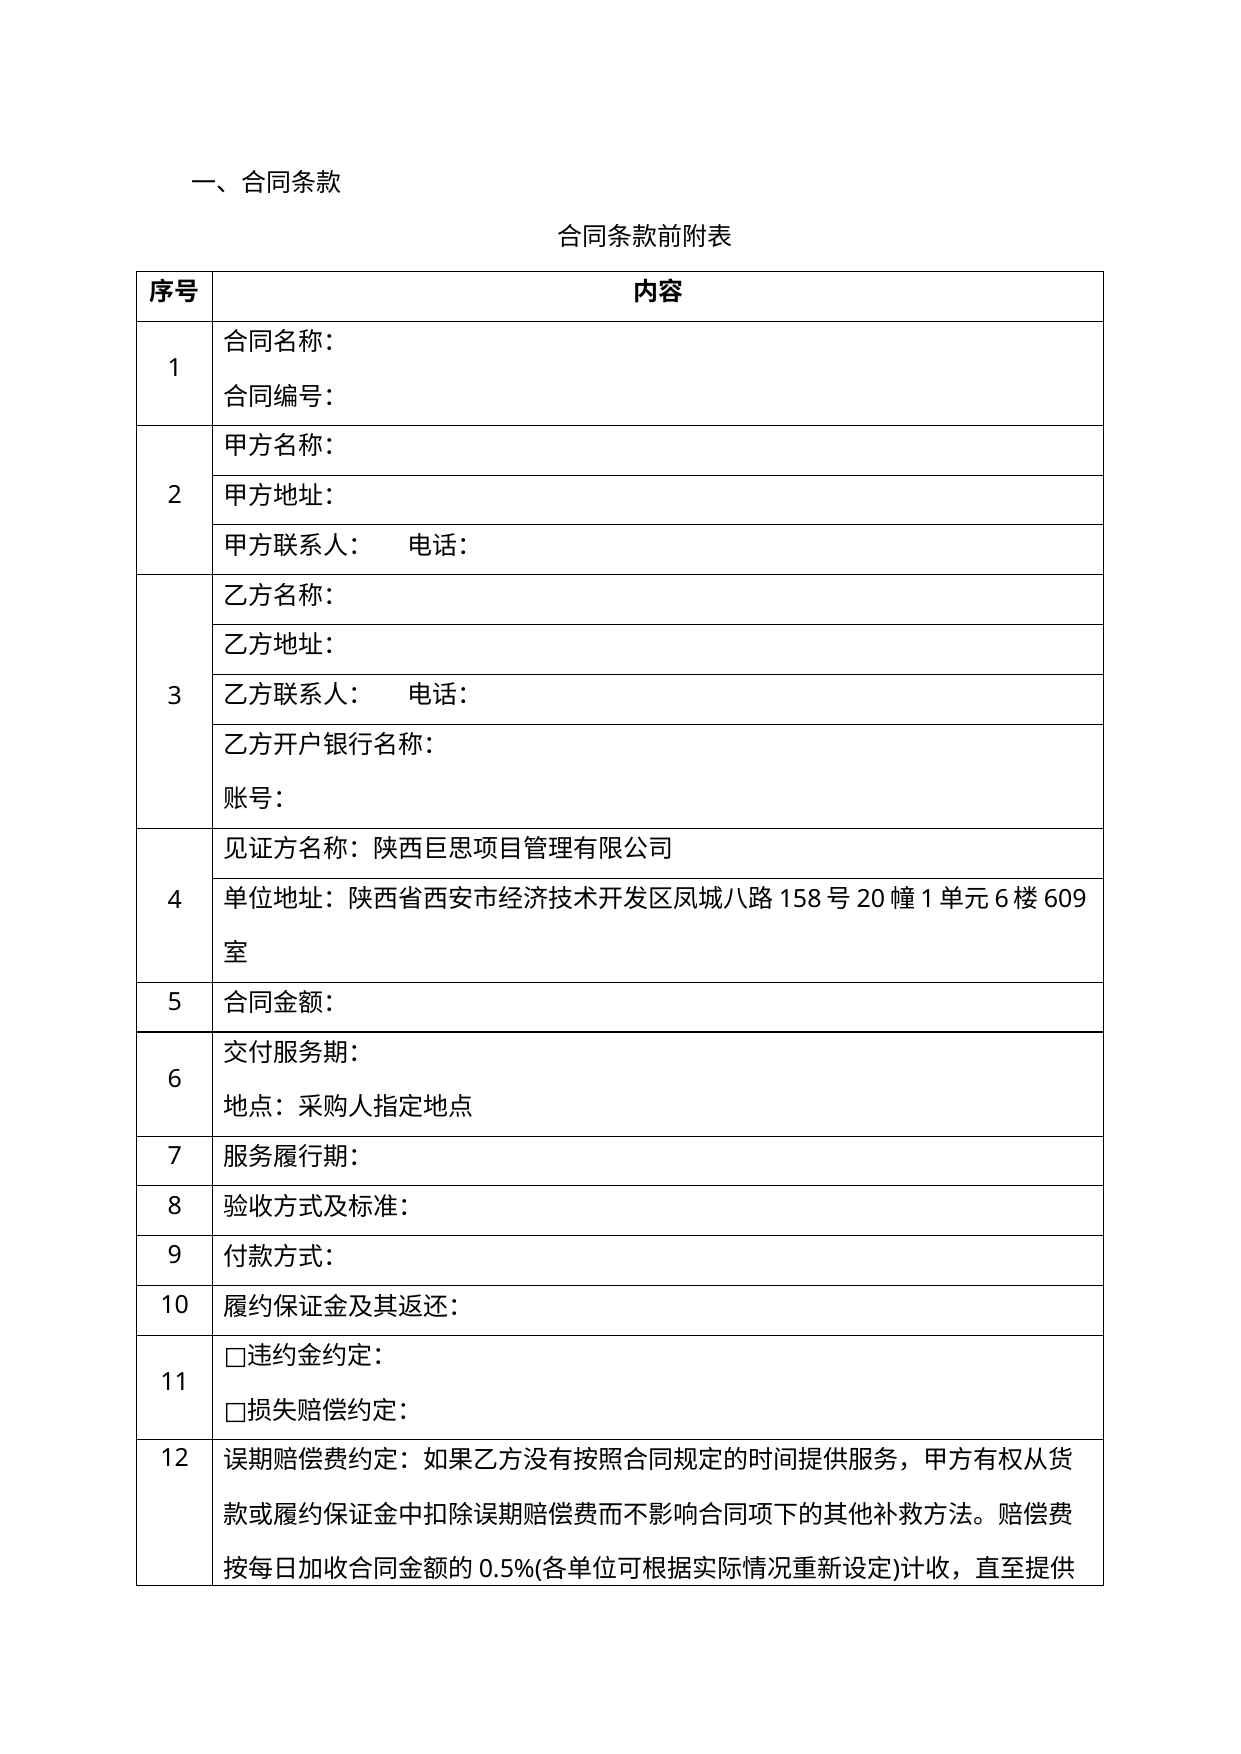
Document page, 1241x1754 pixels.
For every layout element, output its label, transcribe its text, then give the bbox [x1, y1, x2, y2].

table_cell 1 [137, 322, 212, 425]
table_cell 甲方名称： [213, 426, 1103, 474]
table_header 内容 [213, 272, 1103, 321]
table_cell 付款方式： [213, 1236, 1103, 1285]
table_cell 交付服务期： 地点：采购人指定地点 [213, 1033, 1103, 1136]
table_cell 合同名称： 合同编号： [213, 322, 1103, 425]
table_cell 乙方名称： [213, 575, 1103, 624]
table_cell 乙方联系人： 电话： [213, 675, 1103, 723]
table_cell 履约保证金及其返还： [213, 1286, 1103, 1335]
table_cell 8 [137, 1186, 212, 1235]
table_header 序号 [137, 272, 212, 321]
table_cell 12 [137, 1440, 212, 1585]
table_cell 乙方地址： [213, 625, 1103, 674]
table_cell 乙方开户银行名称： 账号： [213, 725, 1103, 828]
table_cell 甲方地址： [213, 476, 1103, 524]
table_cell 验收方式及标准： [213, 1186, 1103, 1235]
table_cell 4 [137, 829, 212, 982]
table_cell 10 [137, 1286, 212, 1335]
table_cell 2 [137, 426, 212, 574]
table_cell 服务履行期： [213, 1137, 1103, 1185]
table_cell 甲方联系人： 电话： [213, 525, 1103, 574]
table_cell 合同金额： [213, 983, 1103, 1031]
table_cell 7 [137, 1137, 212, 1185]
table_cell 单位地址：陕西省西安市经济技术开发区凤城八路158号20幢1单元6楼609室 [213, 879, 1103, 982]
table_cell 9 [137, 1236, 212, 1285]
text 合同条款前附表 [148, 216, 1093, 253]
table_cell □违约金约定： □损失赔偿约定： [213, 1336, 1103, 1439]
table_cell 3 [137, 575, 212, 828]
text 一、合同条款 [148, 162, 1093, 198]
table_cell 6 [137, 1033, 212, 1136]
table_cell 5 [137, 983, 212, 1031]
table_cell 11 [137, 1336, 212, 1439]
table_cell 见证方名称：陕西巨思项目管理有限公司 [213, 829, 1103, 877]
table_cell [213, 1440, 1103, 1585]
